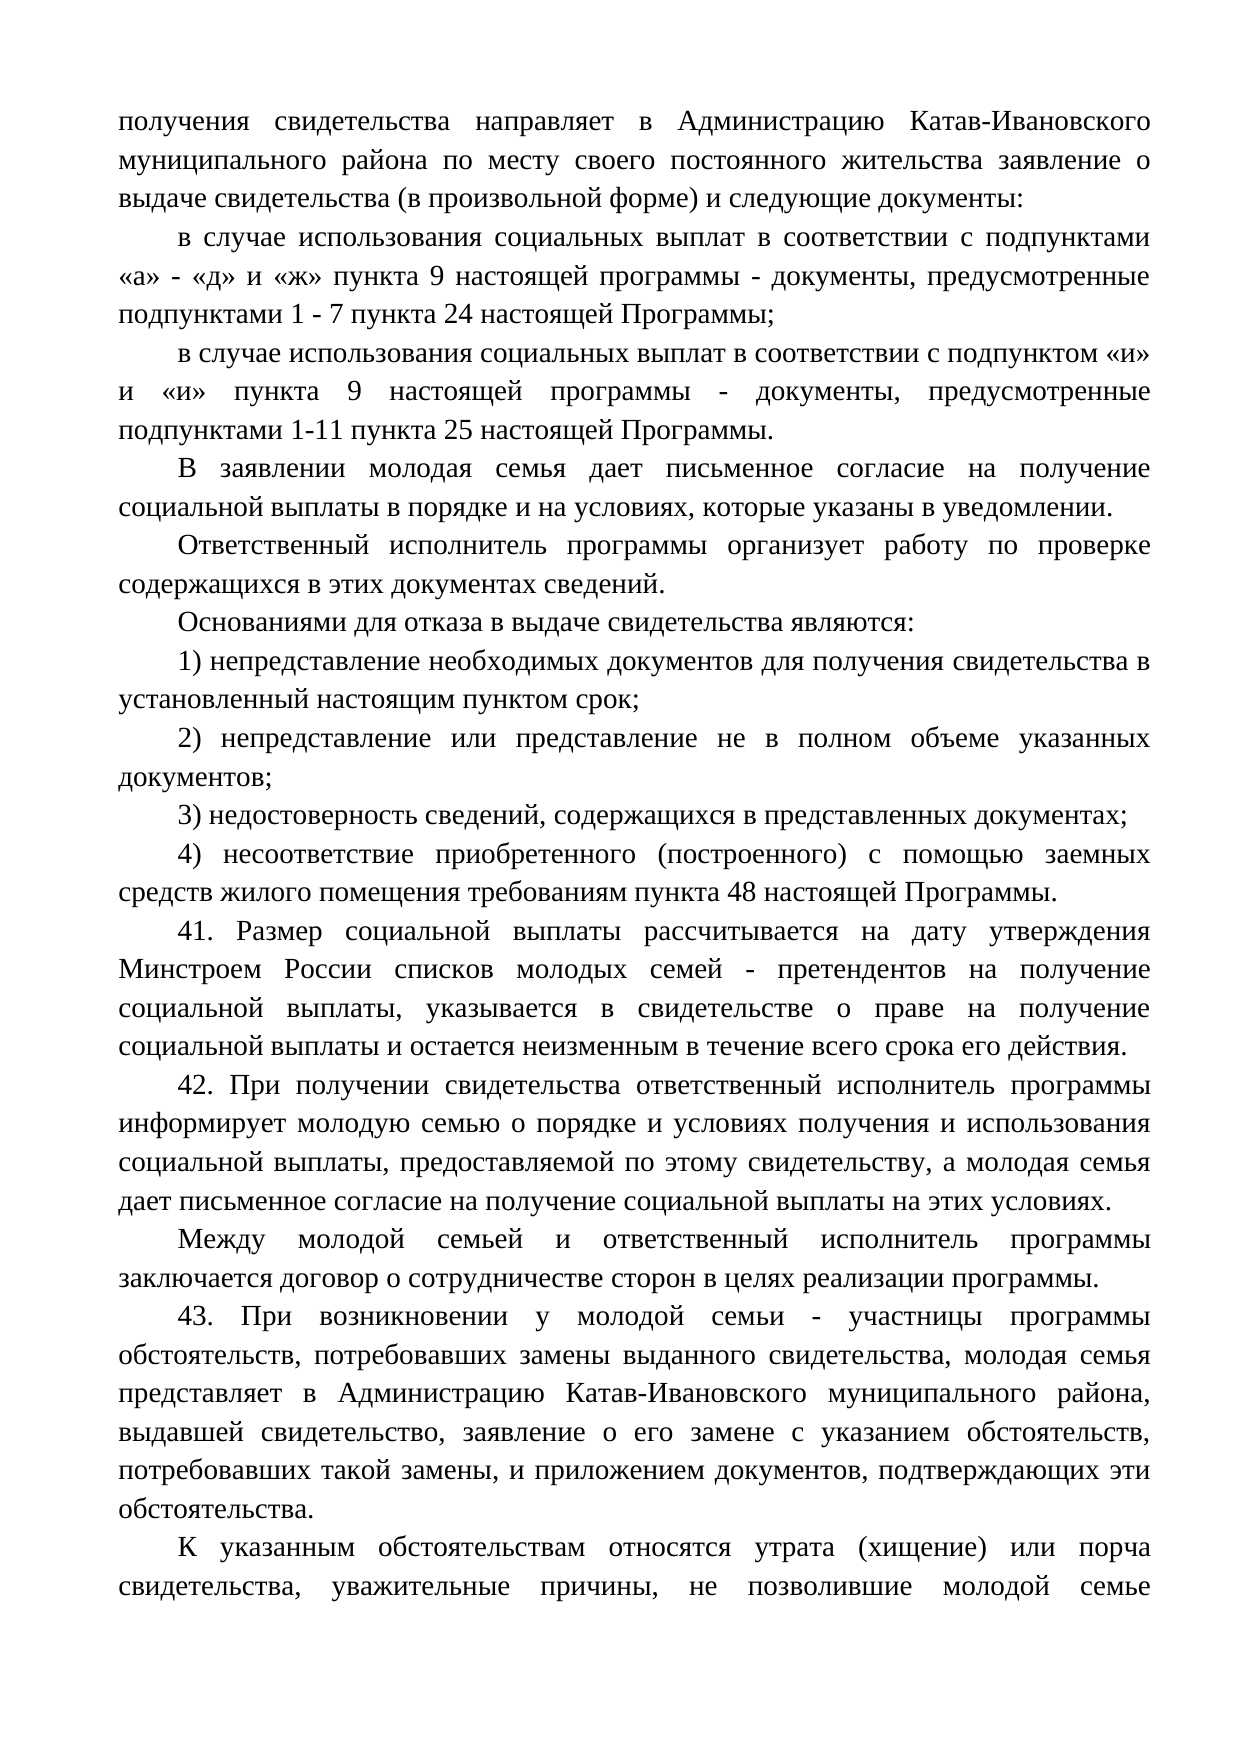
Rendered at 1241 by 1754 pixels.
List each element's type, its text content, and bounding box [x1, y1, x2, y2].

text 43. При возникновении у молодой семьи - участницы программы обстоятельств, потребовавших замены выданного свидетельства, молодая семья представляет в Администрацию Катав-Ивановского муниципального района, выдавшей свидетельство, заявление о его замене с указанием обстоятельств, потребовавших такой замены, и приложением документов, подтверждающих эти обстоятельства. [118, 1298, 1152, 1524]
text 4) несоответствие приобретенного (построенного) с помощью заемных средств жилого помещения требованиям пункта 48 настоящей Программы. [118, 836, 1152, 908]
text 2) непредставление или представление не в полном объеме указанных документов; [118, 720, 1152, 792]
text в случае использования социальных выплат в соответствии с подпунктом «и» и «и» пункта 9 настоящей программы - документы, предусмотренные подпунктами 1-11 пункта 25 настоящей Программы. [118, 335, 1152, 445]
text Между молодой семьей и ответственный исполнитель программы заключается договор о сотрудничестве сторон в целях реализации программы. [118, 1221, 1152, 1293]
text 1) непредставление необходимых документов для получения свидетельства в установленный настоящим пунктом срок; [118, 643, 1152, 715]
text 41. Размер социальной выплаты рассчитывается на дату утверждения Минстроем России списков молодых семей - претендентов на получение социальной выплаты, указывается в свидетельстве о праве на получение социальной выплаты и остается неизменным в течение всего срока его действия. [118, 913, 1152, 1062]
text в случае использования социальных выплат в соответствии с подпунктами «а» - «д» и «ж» пункта 9 настоящей программы - документы, предусмотренные подпунктами 1 - 7 пункта 24 настоящей Программы; [118, 219, 1152, 330]
text 3) недостоверность сведений, содержащихся в представленных документах; [118, 797, 1152, 831]
text В заявлении молодая семья дает письменное согласие на получение социальной выплаты в порядке и на условиях, которые указаны в уведомлении. [118, 450, 1152, 522]
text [118, 1529, 1152, 1602]
text Ответственный исполнитель программы организует работу по проверке содержащихся в этих документах сведений. [118, 527, 1152, 599]
text 42. При получении свидетельства ответственный исполнитель программы информирует молодую семью о порядке и условиях получения и использования социальной выплаты, предоставляемой по этому свидетельству, а молодая семья дает письменное согласие на получение социальной выплаты на этих условиях. [118, 1067, 1152, 1216]
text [118, 103, 1152, 214]
text Основаниями для отказа в выдаче свидетельства являются: [118, 604, 1152, 638]
